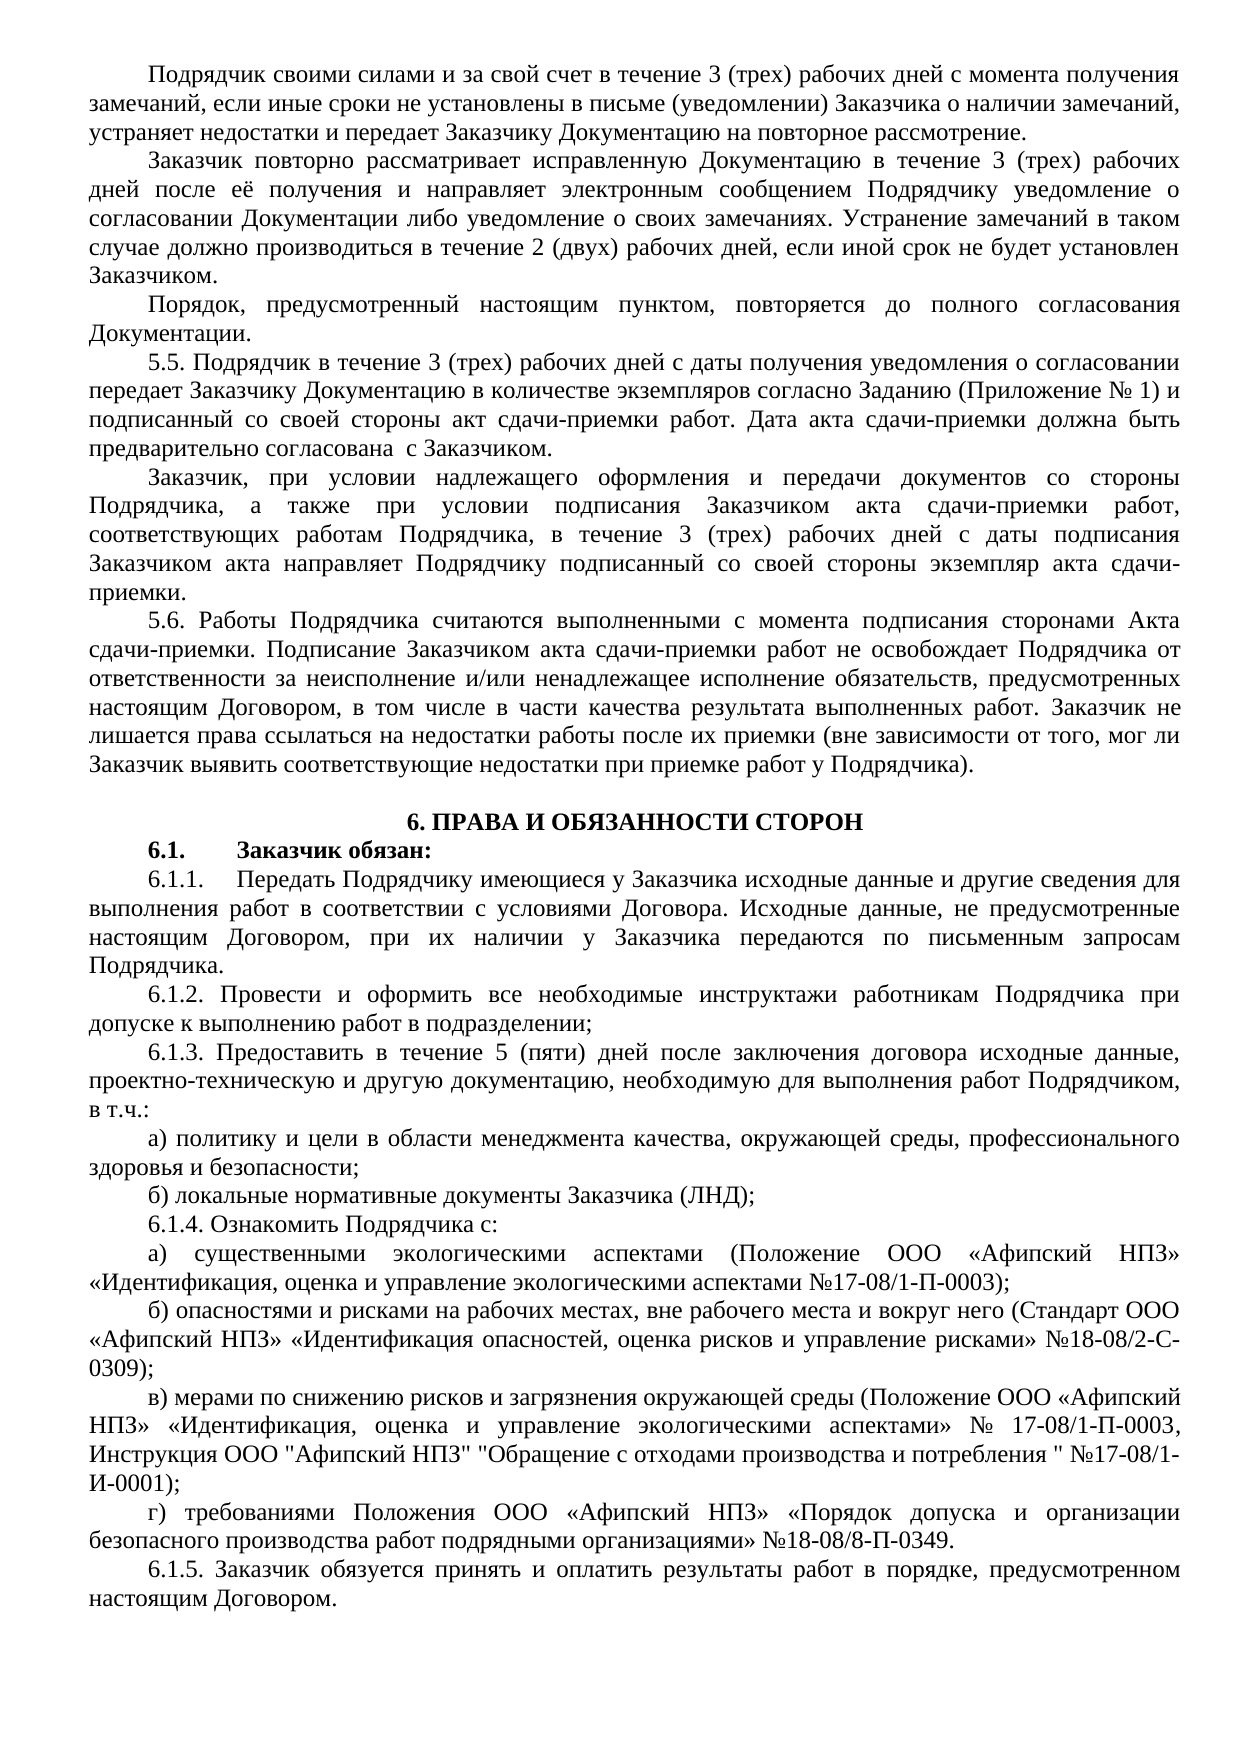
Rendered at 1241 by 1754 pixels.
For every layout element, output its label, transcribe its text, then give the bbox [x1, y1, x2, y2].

list Передать Подрядчику имеющиеся у Заказчика исходные данные и другие сведения для выполнения работ в соответствии с условиями Договора. Исходные данные, не предусмотренные настоящим Договором, при их наличии у Заказчика передаются по письменным запросам Подрядчика. [89, 864, 1181, 979]
text Подрядчик своими силами и за свой счет в течение 3 (трех) рабочих дней с момента получения замечаний, если иные сроки не установлены в письме (уведомлении) Заказчика о наличии замечаний, устраняет недостатки и передает Заказчику Документацию на повторное рассмотрение. [89, 59, 1181, 145]
list 6.1.2. Провести и оформить все необходимые инструктажи работникам Подрядчика при допуске к выполнению работ в подразделении; [89, 979, 1181, 1037]
list 5.5. Подрядчик в течение 3 (трех) рабочих дней с даты получения уведомления о согласовании передает Заказчику Документацию в количестве экземпляров согласно Заданию (Приложение № 1) и подписанный со своей стороны акт сдачи-приемки работ. Дата акта сдачи-приемки должна быть предварительно согласована с Заказчиком. [89, 347, 1181, 462]
list б) опасностями и рисками на рабочих местах, вне рабочего места и вокруг него (Стандарт ООО «Афипский НПЗ» «Идентификация опасностей, оценка рисков и управление рисками» №18-08/2-С-0309); [89, 1295, 1181, 1382]
list б) локальные нормативные документы Заказчика (ЛНД); [89, 1180, 1181, 1209]
text 5.6. Работы Подрядчика считаются выполненными с момента подписания сторонами Акта сдачи-приемки. Подписание Заказчиком акта сдачи-приемки работ не освобождает Подрядчика от ответственности за неисполнение и/или ненадлежащее исполнение обязательств, предусмотренных настоящим Договором, в том числе в части качества результата выполненных работ. Заказчик не лишается права ссылаться на недостатки работы после их приемки (вне зависимости от того, мог ли Заказчик выявить соответствующие недостатки при приемке работ у Подрядчика). [89, 605, 1181, 778]
text 6.1.5. Заказчик обязуется принять и оплатить результаты работ в порядке, предусмотренном настоящим Договором. [89, 1554, 1181, 1612]
text 6. ПРАВА И ОБЯЗАННОСТИ СТОРОН [89, 807, 1181, 835]
list Заказчик повторно рассматривает исправленную Документацию в течение 3 (трех) рабочих дней после её получения и направляет электронным сообщением Подрядчику уведомление о согласовании Документации либо уведомление о своих замечаниях. Устранение замечаний в таком случае должно производиться в течение 2 (двух) рабочих дней, если иной срок не будет установлен Заказчиком. [89, 145, 1181, 289]
list 6.1.3. Предоставить в течение 5 (пяти) дней после заключения договора исходные данные, проектно-техническую и другую документацию, необходимую для выполнения работ Подрядчиком, в т.ч.: [89, 1037, 1181, 1123]
list в) мерами по снижению рисков и загрязнения окружающей среды (Положение ООО «Афипский НПЗ» «Идентификация, оценка и управление экологическими аспектами» № 17-08/1-П-0003, Инструкция ООО "Афипский НПЗ" "Обращение с отходами производства и потребления " №17-08/1-И-0001); [89, 1382, 1181, 1497]
list а) существенными экологическими аспектами (Положение ООО «Афипский НПЗ» «Идентификация, оценка и управление экологическими аспектами №17-08/1-П-0003); [89, 1238, 1181, 1295]
list Заказчик, при условии надлежащего оформления и передачи документов со стороны Подрядчика, а также при условии подписания Заказчиком акта сдачи-приемки работ, соответствующих работам Подрядчика, в течение 3 (трех) рабочих дней с даты подписания Заказчиком акта направляет Подрядчику подписанный со своей стороны экземпляр акта сдачи-приемки. [89, 462, 1181, 605]
list 6.1.4. Ознакомить Подрядчика с: [89, 1209, 1181, 1238]
list а) политику и цели в области менеджмента качества, окружающей среды, профессионального здоровья и безопасности; [89, 1123, 1181, 1180]
list Заказчик обязан: [89, 835, 1181, 864]
text Порядок, предусмотренный настоящим пунктом, повторяется до полного согласования Документации. [89, 289, 1181, 347]
list г) требованиями Положения ООО «Афипский НПЗ» «Порядок допуска и организации безопасного производства работ подрядными организациями» №18-08/8-П-0349. [89, 1497, 1181, 1554]
